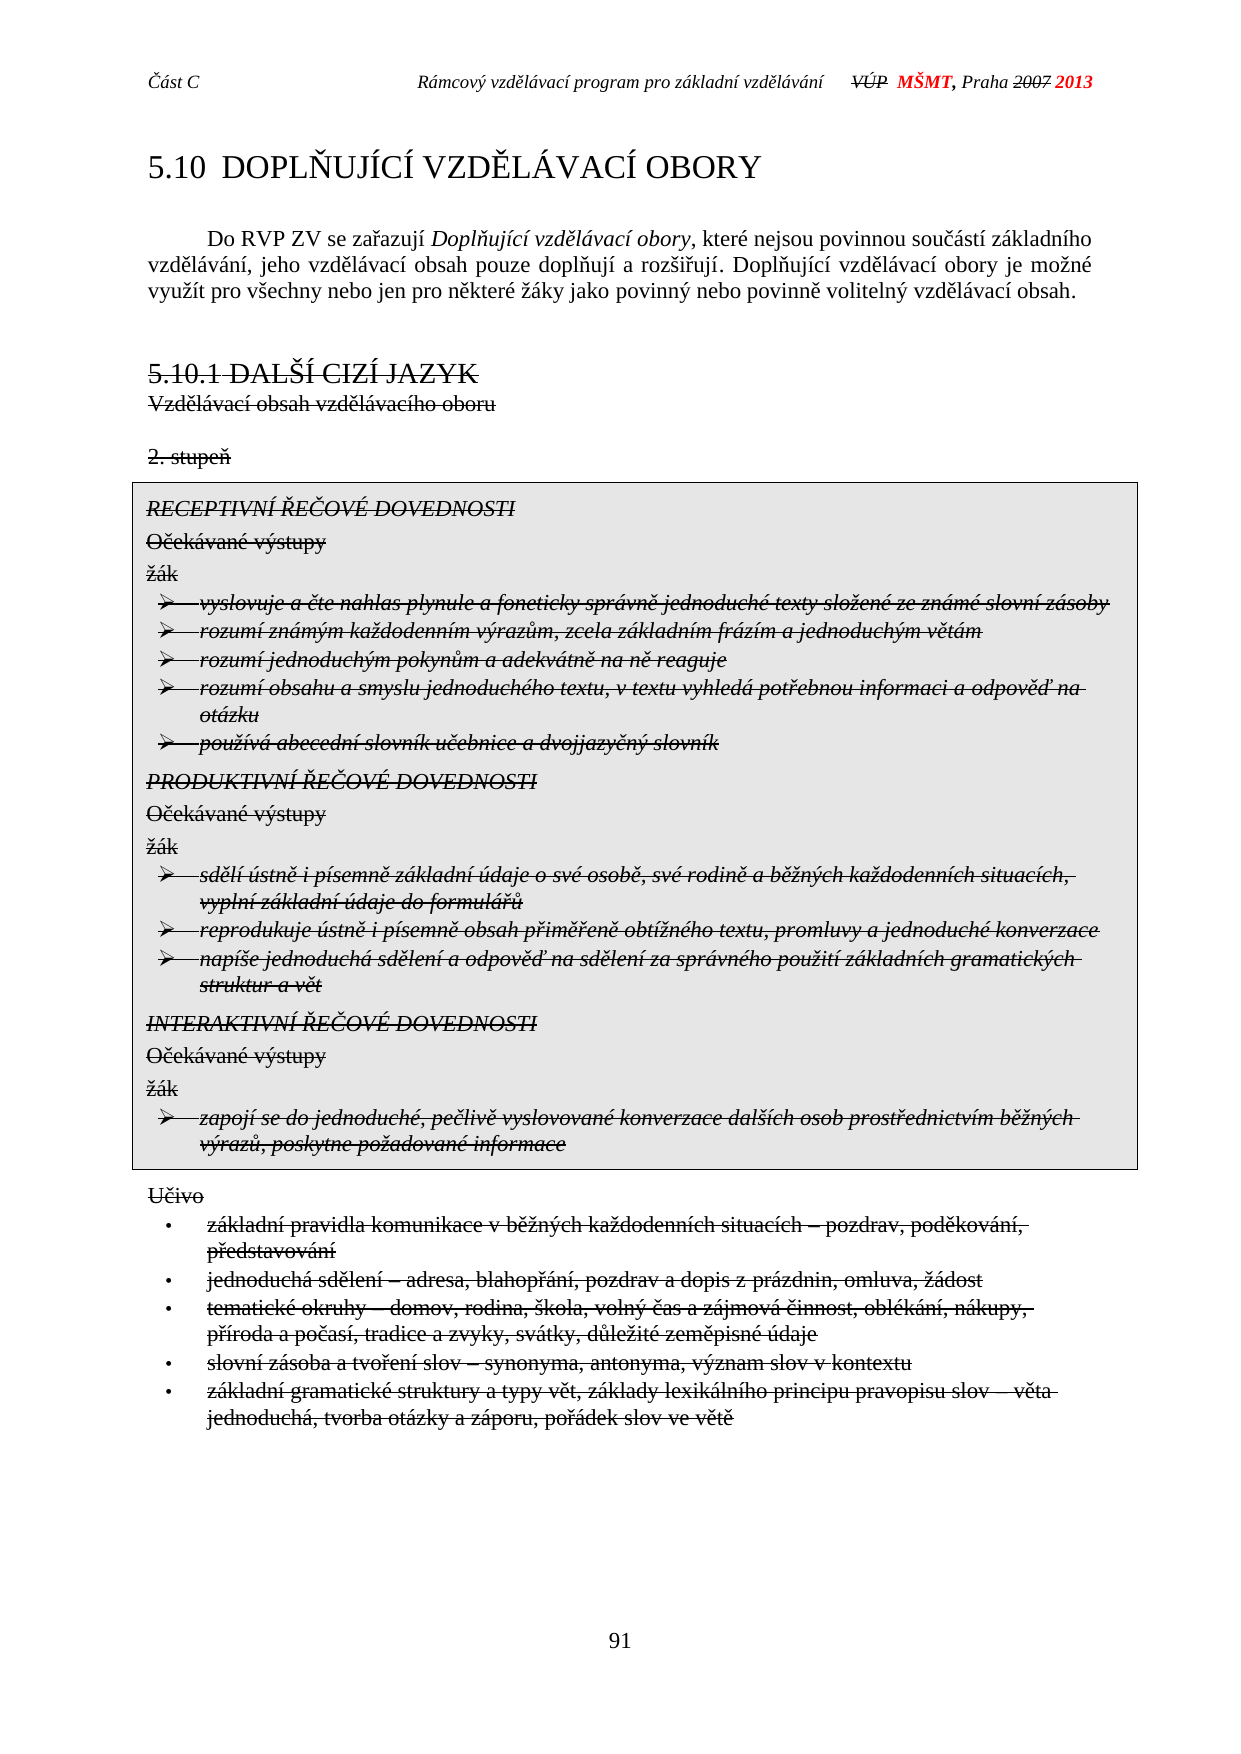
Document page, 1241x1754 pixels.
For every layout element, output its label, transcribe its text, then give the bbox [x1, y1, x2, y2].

text slovní zásoba a tvoření slov – synonyma, antonyma, význam slov v kontextu [165, 1349, 1081, 1375]
text Vzdělávací obsah vzdělávacího oboru [148, 390, 1092, 417]
text základní gramatické struktury a typy vět, základy lexikálního principu pravopisu slov – věta jednoduchá, tvorba otázky a záporu, pořádek slov ve větě [165, 1377, 1081, 1430]
text Do RVP ZV se zařazují Doplňující vzdělávací obory, které nejsou povinnou součástí základního vzdělávání, jeho vzdělávací obsah pouze doplňují a rozšiřují. Doplňující vzdělávací obory je možné využít pro všechny nebo jen pro některé žáky jako povinný nebo povinně volitelný vzdělávací obsah. [148, 225, 1092, 304]
text 5.10 DOPLŇUJÍCÍ VZDĚLÁVACÍ OBORY [148, 148, 1092, 186]
text základní pravidla komunikace v běžných každodenních situacích – pozdrav, poděkování, představování [165, 1211, 1081, 1263]
table_header Receptivní řečové dovednosti Očekávané výstupy žák vyslovuje a čte nahlas plynule a foneticky správně jednoduché texty složené ze známé slovní zásoby rozumí známým každodenním výrazům, zcela základním frázím a jednoduchým větám rozumí jednoduchým pokynům a adekvátně na ně reaguje rozumí obsahu a smyslu jednoduchého textu, v textu vyhledá potřebnou informaci a odpověď na otázku používá abecední slovník učebnice a dvojjazyčný slovník Produktivní řečové dovednosti Očekávané výstupy žák sdělí ústně i písemně základní údaje o své osobě, své rodině a běžných každodenních situacích, vyplní základní údaje do formulářů reprodukuje ústně i písemně obsah přiměřeně obtížného textu, promluvy a jednoduché konverzace napíše jednoduchá sdělení a odpověď na sdělení za správného použití základních gramatických struktur a vět Interaktivní řečové dovednosti Očekávané výstupy žák zapojí se do jednoduché, pečlivě vyslovované konverzace dalších osob prostřednictvím běžných výrazů, poskytne požadované informace [133, 483, 1137, 1169]
text 2. stupeň [148, 443, 1092, 469]
text 5.10.1 DALŠÍ CIZÍ JAZYK [148, 357, 1092, 390]
text Učivo [148, 1182, 1092, 1209]
text jednoduchá sdělení – adresa, blahopřání, pozdrav a dopis z prázdnin, omluva, žádost [165, 1266, 1081, 1292]
text tematické okruhy – domov, rodina, škola, volný čas a zájmová činnost, oblékání, nákupy, příroda a počasí, tradice a zvyky, svátky, důležité zeměpisné údaje [165, 1294, 1081, 1347]
